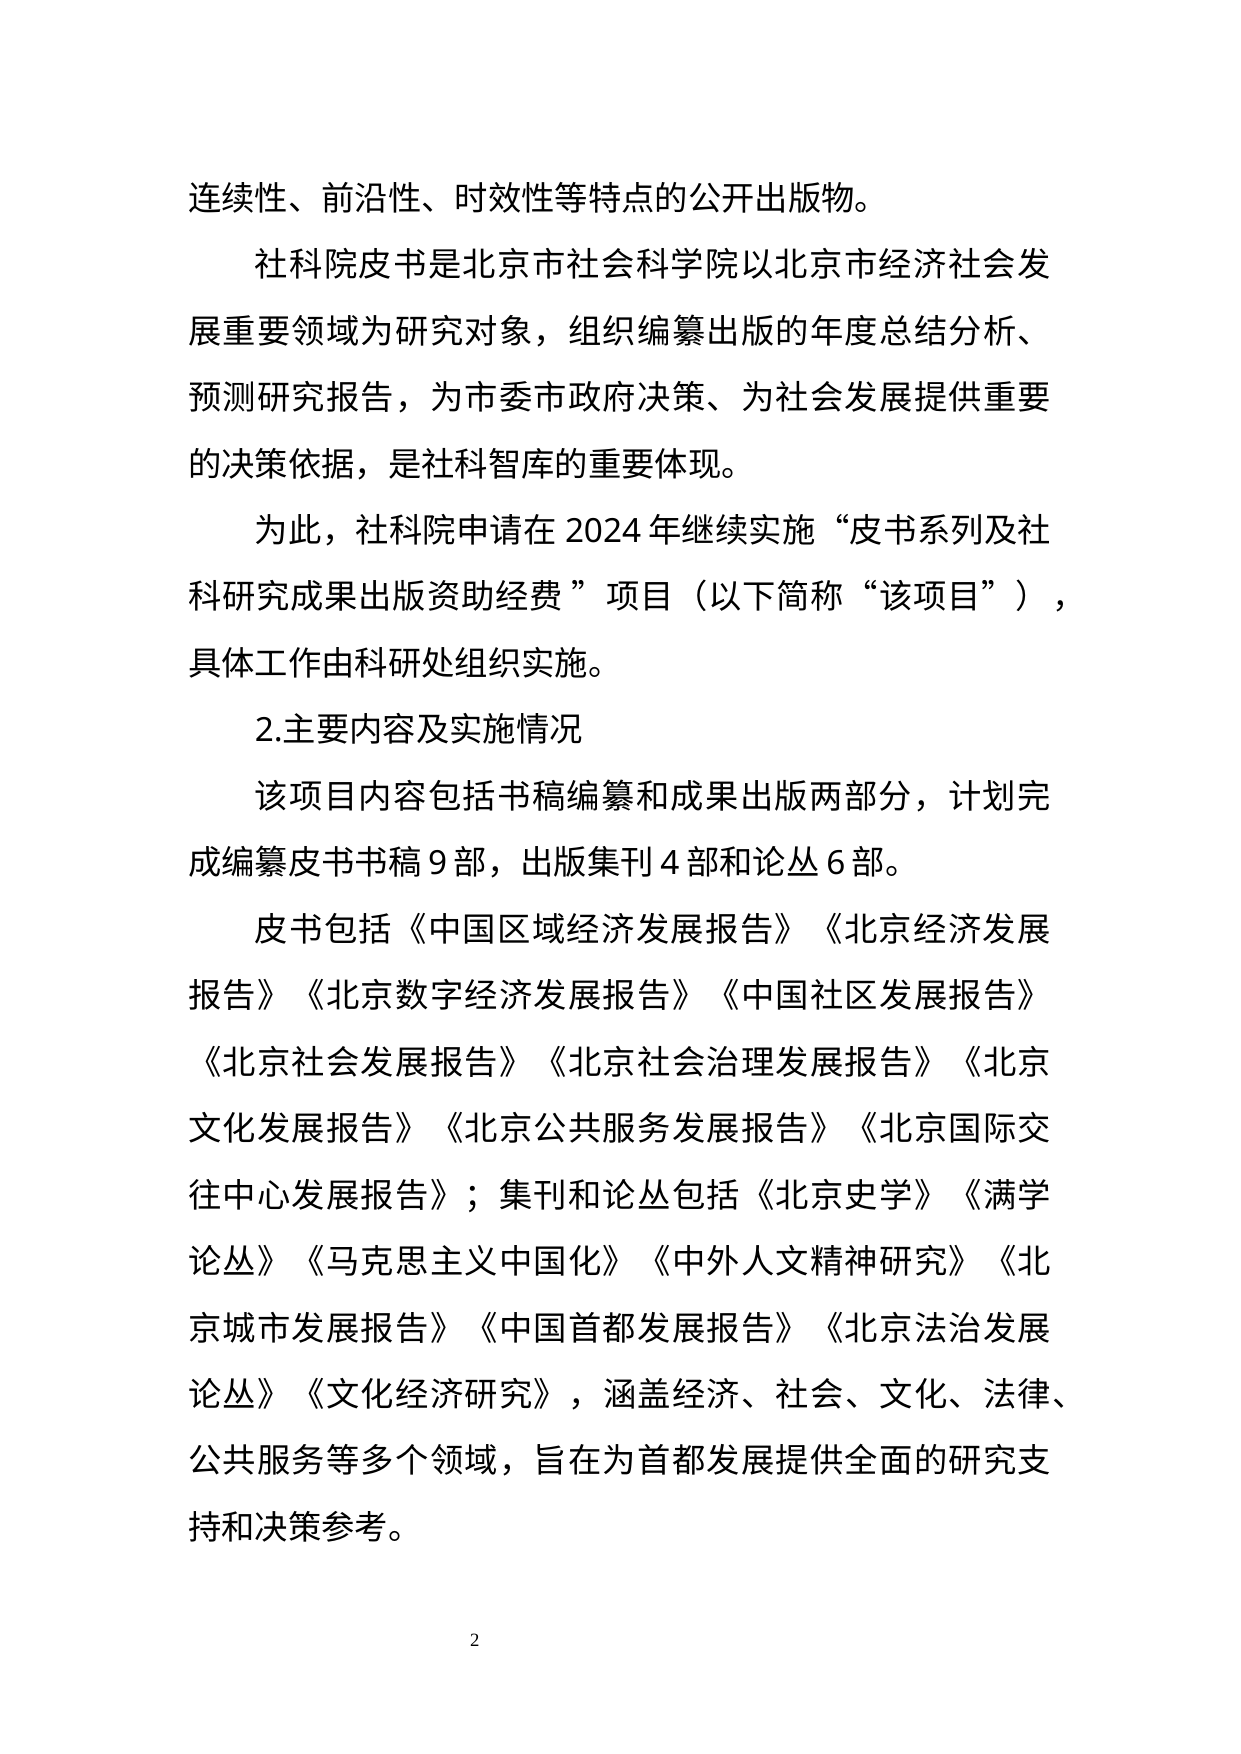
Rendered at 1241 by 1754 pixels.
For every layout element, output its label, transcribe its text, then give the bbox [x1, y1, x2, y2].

text 皮书包括《中国区域经济发展报告》《北京经济发展报告》《北京数字经济发展报告》《中国社区发展报告》《北京社会发展报告》《北京社会治理发展报告》《北京文化发展报告》《北京公共服务发展报告》《北京国际交往中心发展报告》；集刊和论丛包括《北京史学》《满学论丛》《马克思主义中国化》《中外人文精神研究》《北京城市发展报告》《中国首都发展报告》《北京法治发展论丛》《文化经济研究》，涵盖经济、社会、文化、法律、公共服务等多个领域，旨在为首都发展提供全面的研究支持和决策参考。 [188, 893, 1052, 1558]
text 社科院皮书是北京市社会科学院以北京市经济社会发展重要领域为研究对象，组织编纂出版的年度总结分析、预测研究报告，为市委市政府决策、为社会发展提供重要的决策依据，是社科智库的重要体现。 [188, 229, 1052, 495]
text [188, 162, 1052, 229]
text 该项目内容包括书稿编纂和成果出版两部分，计划完成编纂皮书书稿9部，出版集刊4部和论丛6部。 [188, 761, 1052, 893]
text 2.主要内容及实施情况 [188, 694, 1052, 761]
text 为此，社科院申请在2024年继续实施“皮书系列及社科研究成果出版资助经费 ”项目（以下简称“该项目”），具体工作由科研处组织实施。 [188, 495, 1052, 694]
